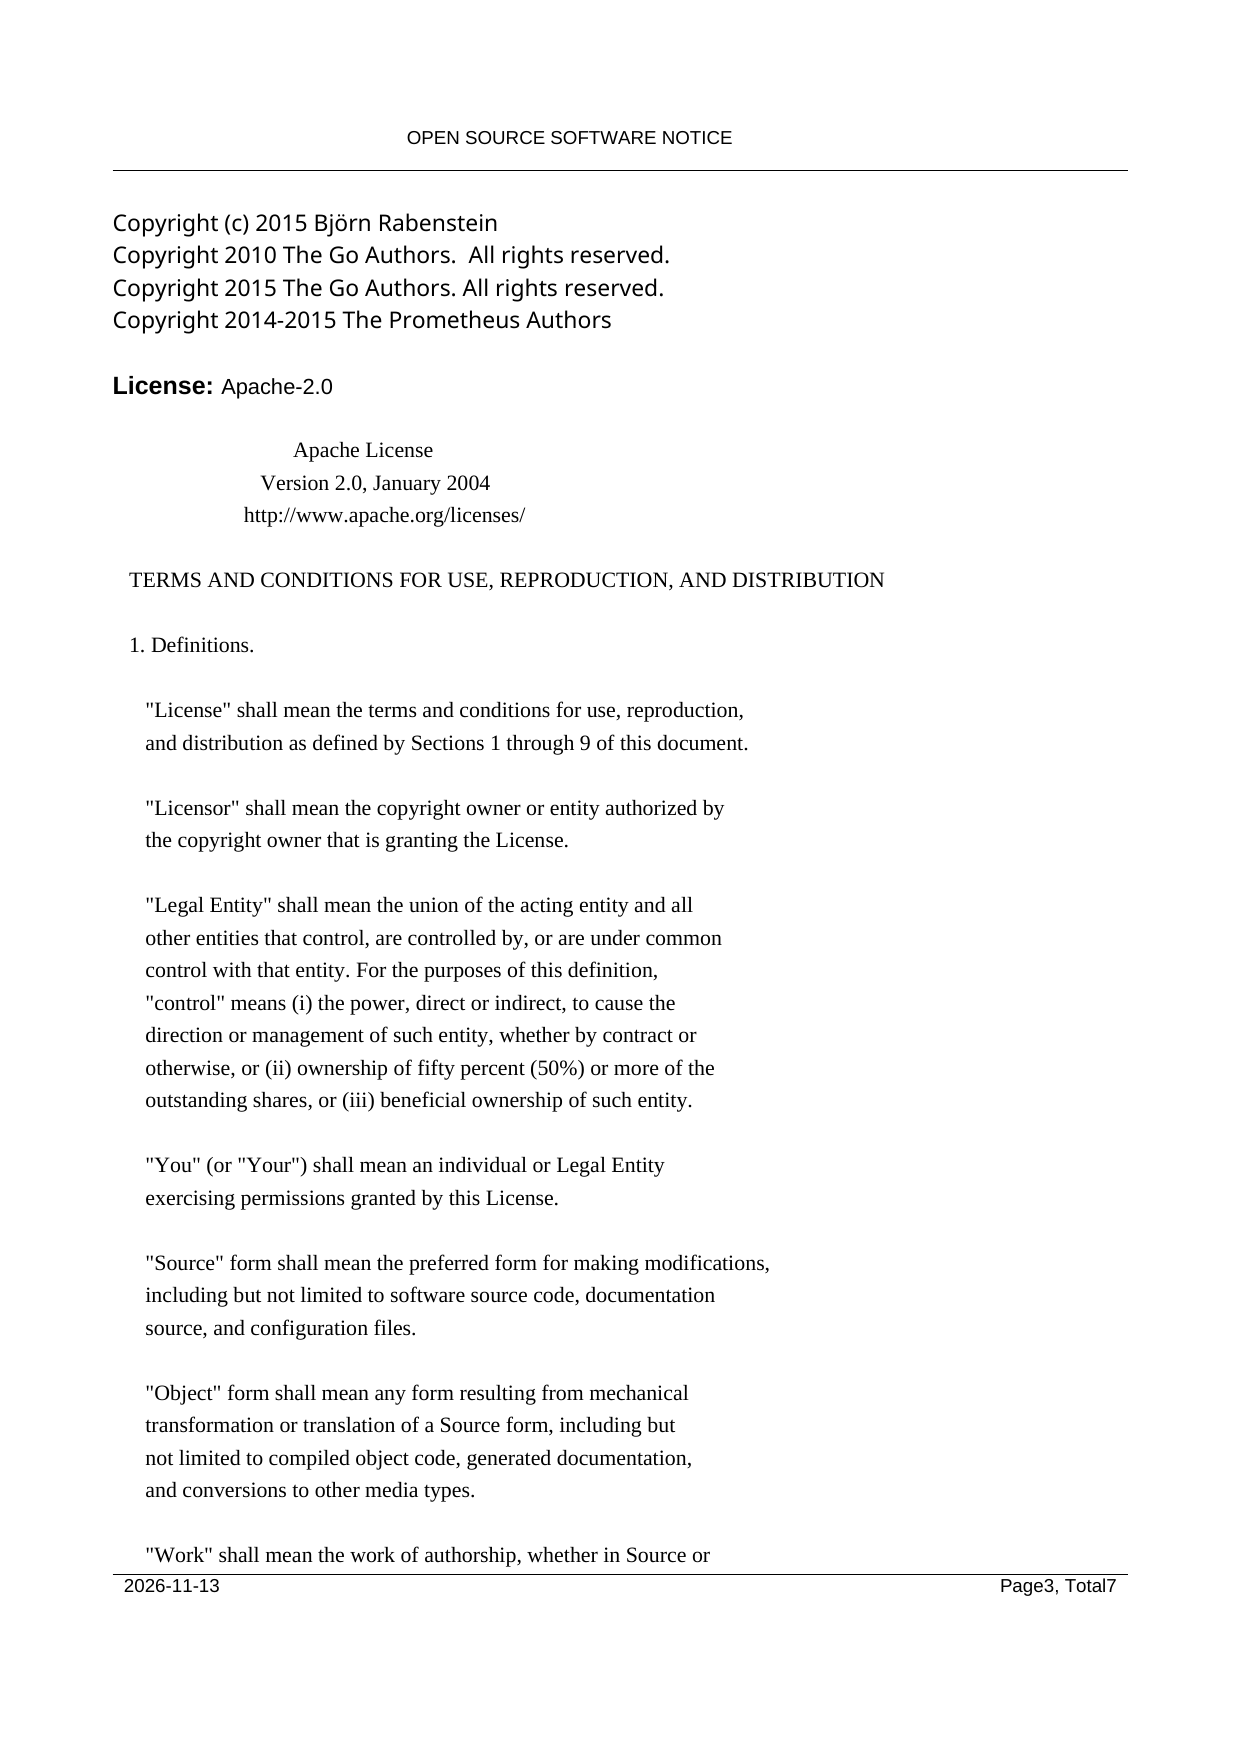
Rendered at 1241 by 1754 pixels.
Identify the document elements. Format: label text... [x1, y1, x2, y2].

text License: Apache-2.0 [112, 369, 1128, 401]
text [112, 206, 1128, 369]
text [112, 401, 1128, 1571]
